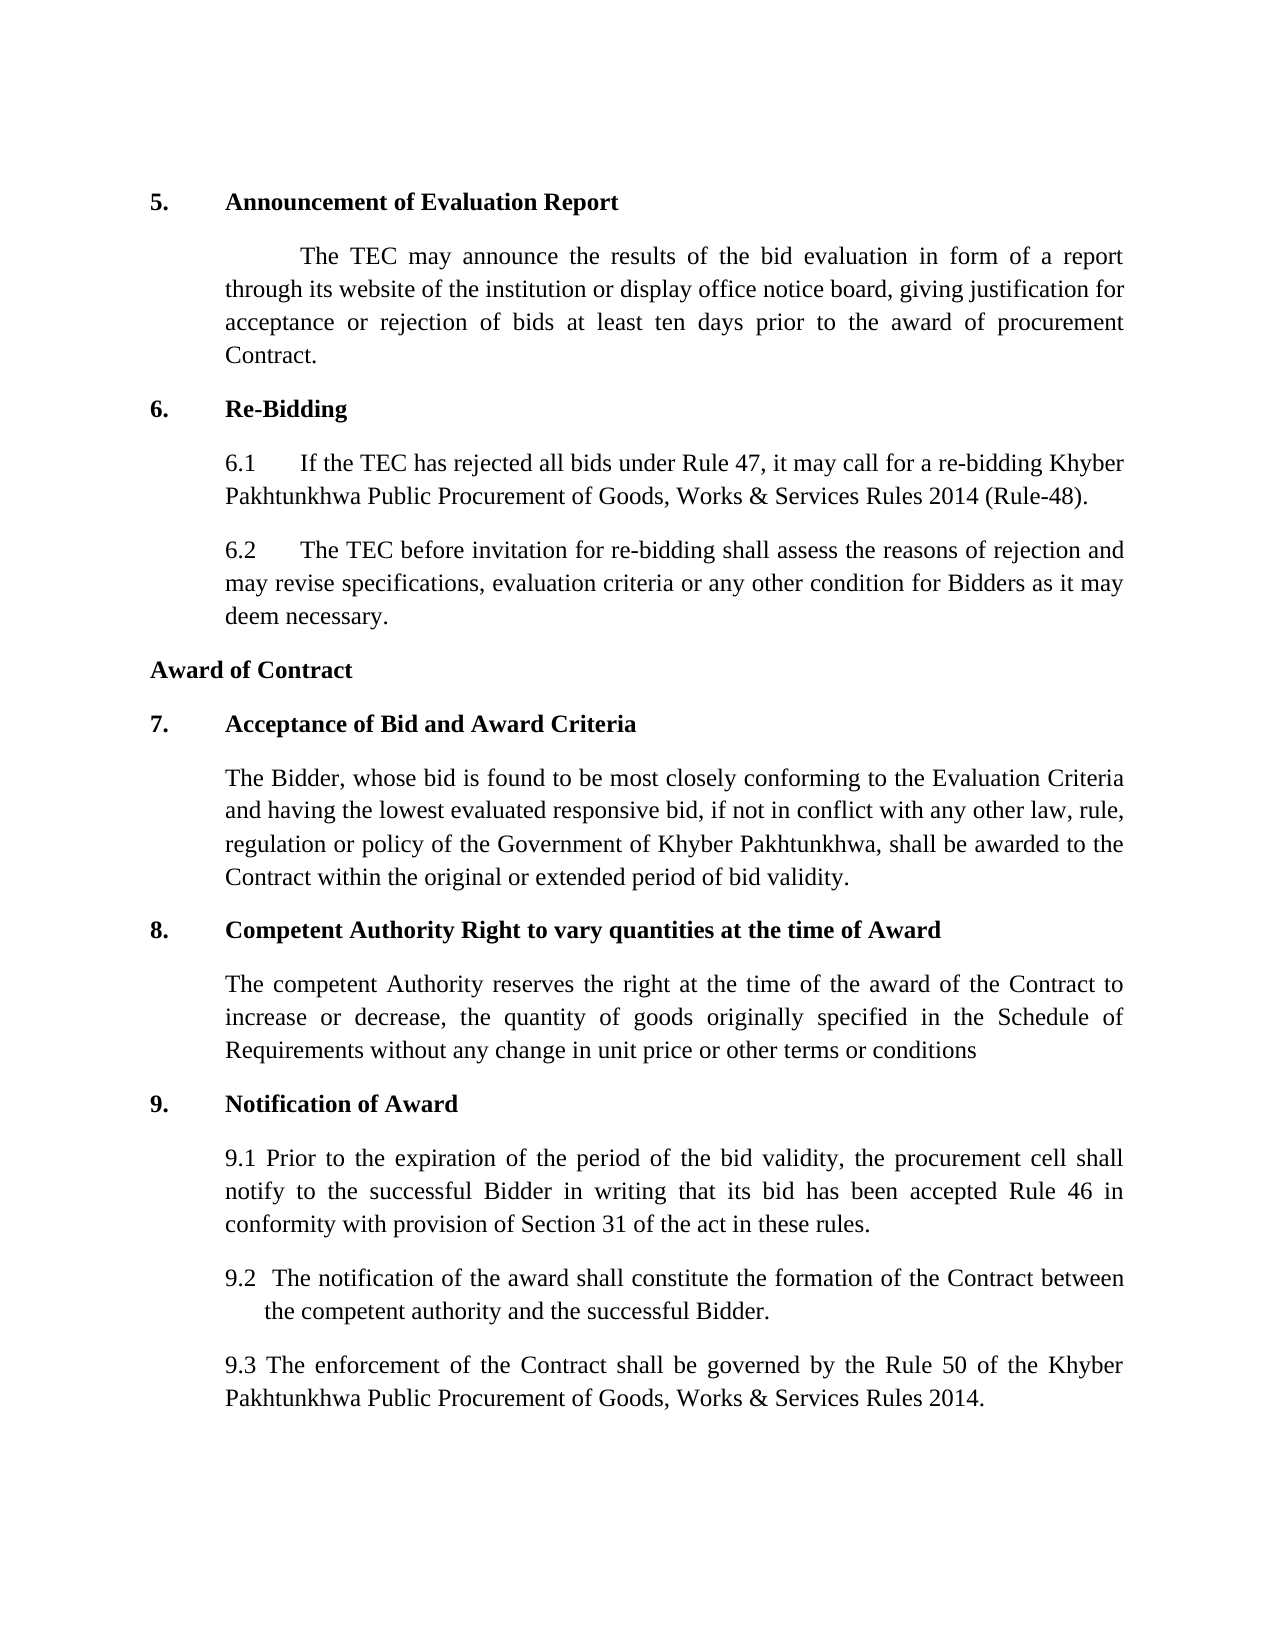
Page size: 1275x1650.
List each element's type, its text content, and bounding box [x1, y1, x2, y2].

text 9.1 Prior to the expiration of the period of the bid validity, the procurement cell shall notify to the successful Bidder in writing that its bid has been accepted Rule 46 in conformity with provision of Section 31 of the act in these rules. [225, 1143, 1125, 1238]
text 9.3 The enforcement of the Contract shall be governed by the Rule 50 of the Khyber Pakhtunkhwa Public Procurement of Goods, Works & Services Rules 2014. [225, 1350, 1125, 1412]
list The notification of the award shall constitute the formation of the Contract between the competent authority and the successful Bidder. [225, 1263, 1125, 1325]
text The competent Authority reserves the right at the time of the award of the Contract to increase or decrease, the quantity of goods originally specified in the Schedule of Requirements without any change in unit price or other terms or conditions [225, 969, 1125, 1064]
text 5. Announcement of Evaluation Report [150, 187, 1125, 216]
text The TEC may announce the results of the bid evaluation in form of a report through its website of the institution or display office notice board, giving justification for acceptance or rejection of bids at least ten days prior to the award of procurement Contract. [225, 241, 1125, 369]
text 6.2 The TEC before invitation for re-bidding shall assess the reasons of rejection and may revise specifications, evaluation criteria or any other condition for Bidders as it may deem necessary. [225, 535, 1125, 630]
text 6.1 If the TEC has rejected all bids under Rule 47, it may call for a re-bidding Khyber Pakhtunkhwa Public Procurement of Goods, Works & Services Rules 2014 (Rule-48). [225, 448, 1125, 510]
text 8. Competent Authority Right to vary quantities at the time of Award [150, 916, 1125, 944]
text 6. Re-Bidding [150, 394, 1125, 423]
text The Bidder, whose bid is found to be most closely conforming to the Evaluation Criteria and having the lowest evaluated responsive bid, if not in conflict with any other law, rule, regulation or policy of the Government of Khyber Pakhtunkhwa, shall be awarded to the Contract within the original or extended period of bid validity. [225, 763, 1125, 890]
text 9. Notification of Award [150, 1089, 1125, 1118]
text Award of Contract [150, 655, 1125, 684]
text 7. Acceptance of Bid and Award Criteria [150, 709, 1125, 737]
